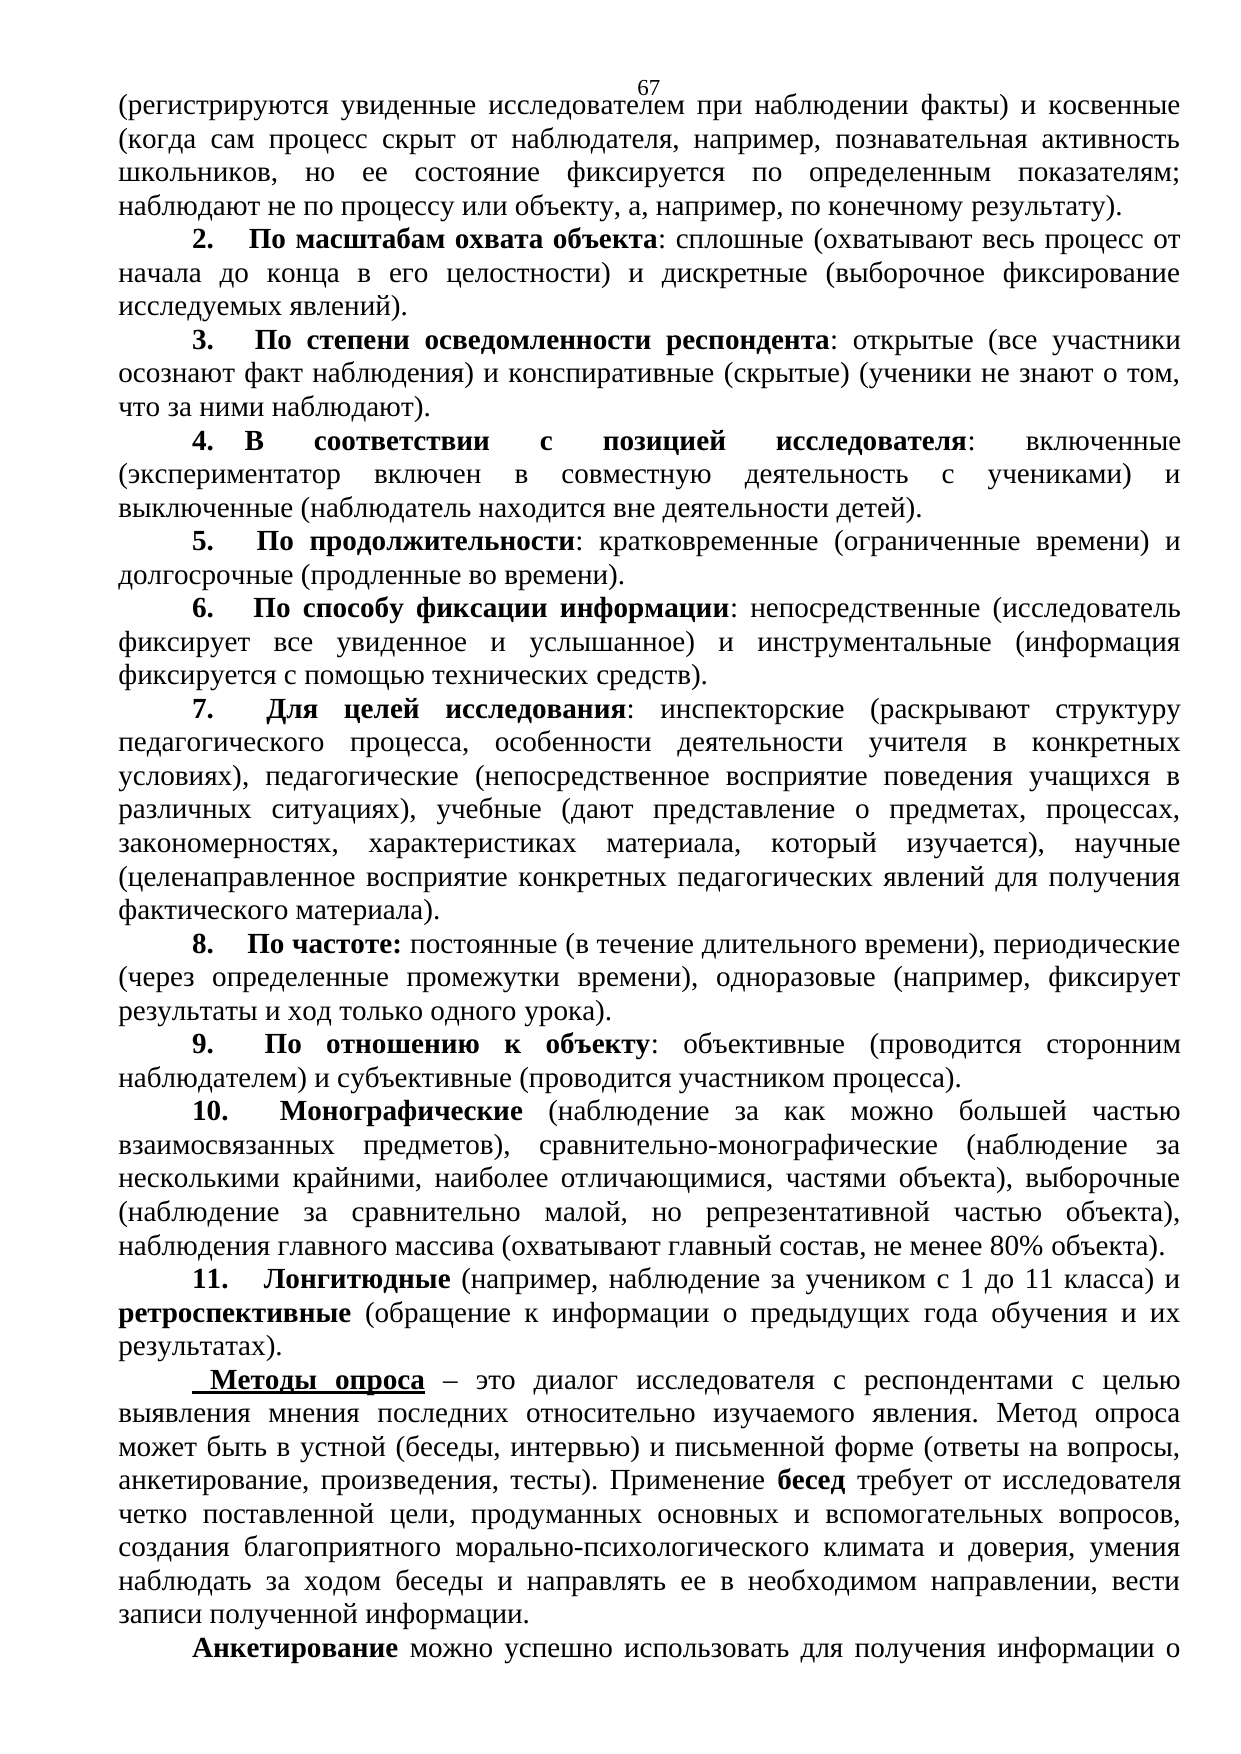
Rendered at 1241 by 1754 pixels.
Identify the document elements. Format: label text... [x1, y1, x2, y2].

list Монографические (наблюдение за как можно большей частью взаимосвязанных предметов), сравнительно-монографические (наблюдение за несколькими крайними, наиболее отличающимися, частями объекта), выборочные (наблюдение за сравнительно малой, но репрезентативной частью объекта), наблюдения главного массива (охватывают главный состав, не менее 80% объекта). [118, 1093, 1181, 1261]
list По способу фиксации информации: непосредственные (исследователь фиксирует все увиденное и услышанное) и инструментальные (информация фиксируется с помощью технических средств). [118, 590, 1181, 691]
list По масштабам охвата объекта: сплошные (охватывают весь процесс от начала до конца в его целостности) и дискретные (выборочное фиксирование исследуемых явлений). [118, 221, 1181, 322]
list По отношению к объекту: объективные (проводится сторонним наблюдателем) и субъективные (проводится участником процесса). [118, 1026, 1181, 1093]
list В соответствии с позицией исследователя: включенные (экспериментатор включен в совместную деятельность с учениками) и выключенные (наблюдатель находится вне деятельности детей). [118, 423, 1181, 523]
list Лонгитюдные (например, наблюдение за учеником с 1 до 11 класса) и ретроспективные (обращение к информации о предыдущих года обучения и их результатах). [118, 1261, 1181, 1362]
list По степени осведомленности респондента: открытые (все участники осознают факт наблюдения) и конспиративные (скрытые) (ученики не знают о том, что за ними наблюдают). [118, 322, 1181, 423]
list Для целей исследования: инспекторские (раскрывают структуру педагогического процесса, особенности деятельности учителя в конкретных условиях), педагогические (непосредственное восприятие поведения учащихся в различных ситуациях), учебные (дают представление о предметах, процессах, закономерностях, характеристиках материала, который изучается), научные (целенаправленное восприятие конкретных педагогических явлений для получения фактического материала). [118, 691, 1181, 926]
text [118, 1630, 1181, 1664]
list По продолжительности: кратковременные (ограниченные времени) и долгосрочные (продленные во времени). [118, 523, 1181, 590]
text Методы опроса – это диалог исследователя с респондентами с целью выявления мнения последних относительно изучаемого явления. Метод опроса может быть в устной (беседы, интервью) и письменной форме (ответы на вопросы, анкетирование, произведения, тесты). Применение бесед требует от исследователя четко поставленной цели, продуманных основных и вспомогательных вопросов, создания благоприятного морально-психологического климата и доверия, умения наблюдать за ходом беседы и направлять ее в необходимом направлении, вести записи полученной информации. [118, 1362, 1181, 1630]
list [118, 87, 1181, 221]
list По частоте: постоянные (в течение длительного времени), периодические (через определенные промежутки времени), одноразовые (например, фиксирует результаты и ход только одного урока). [118, 926, 1181, 1026]
